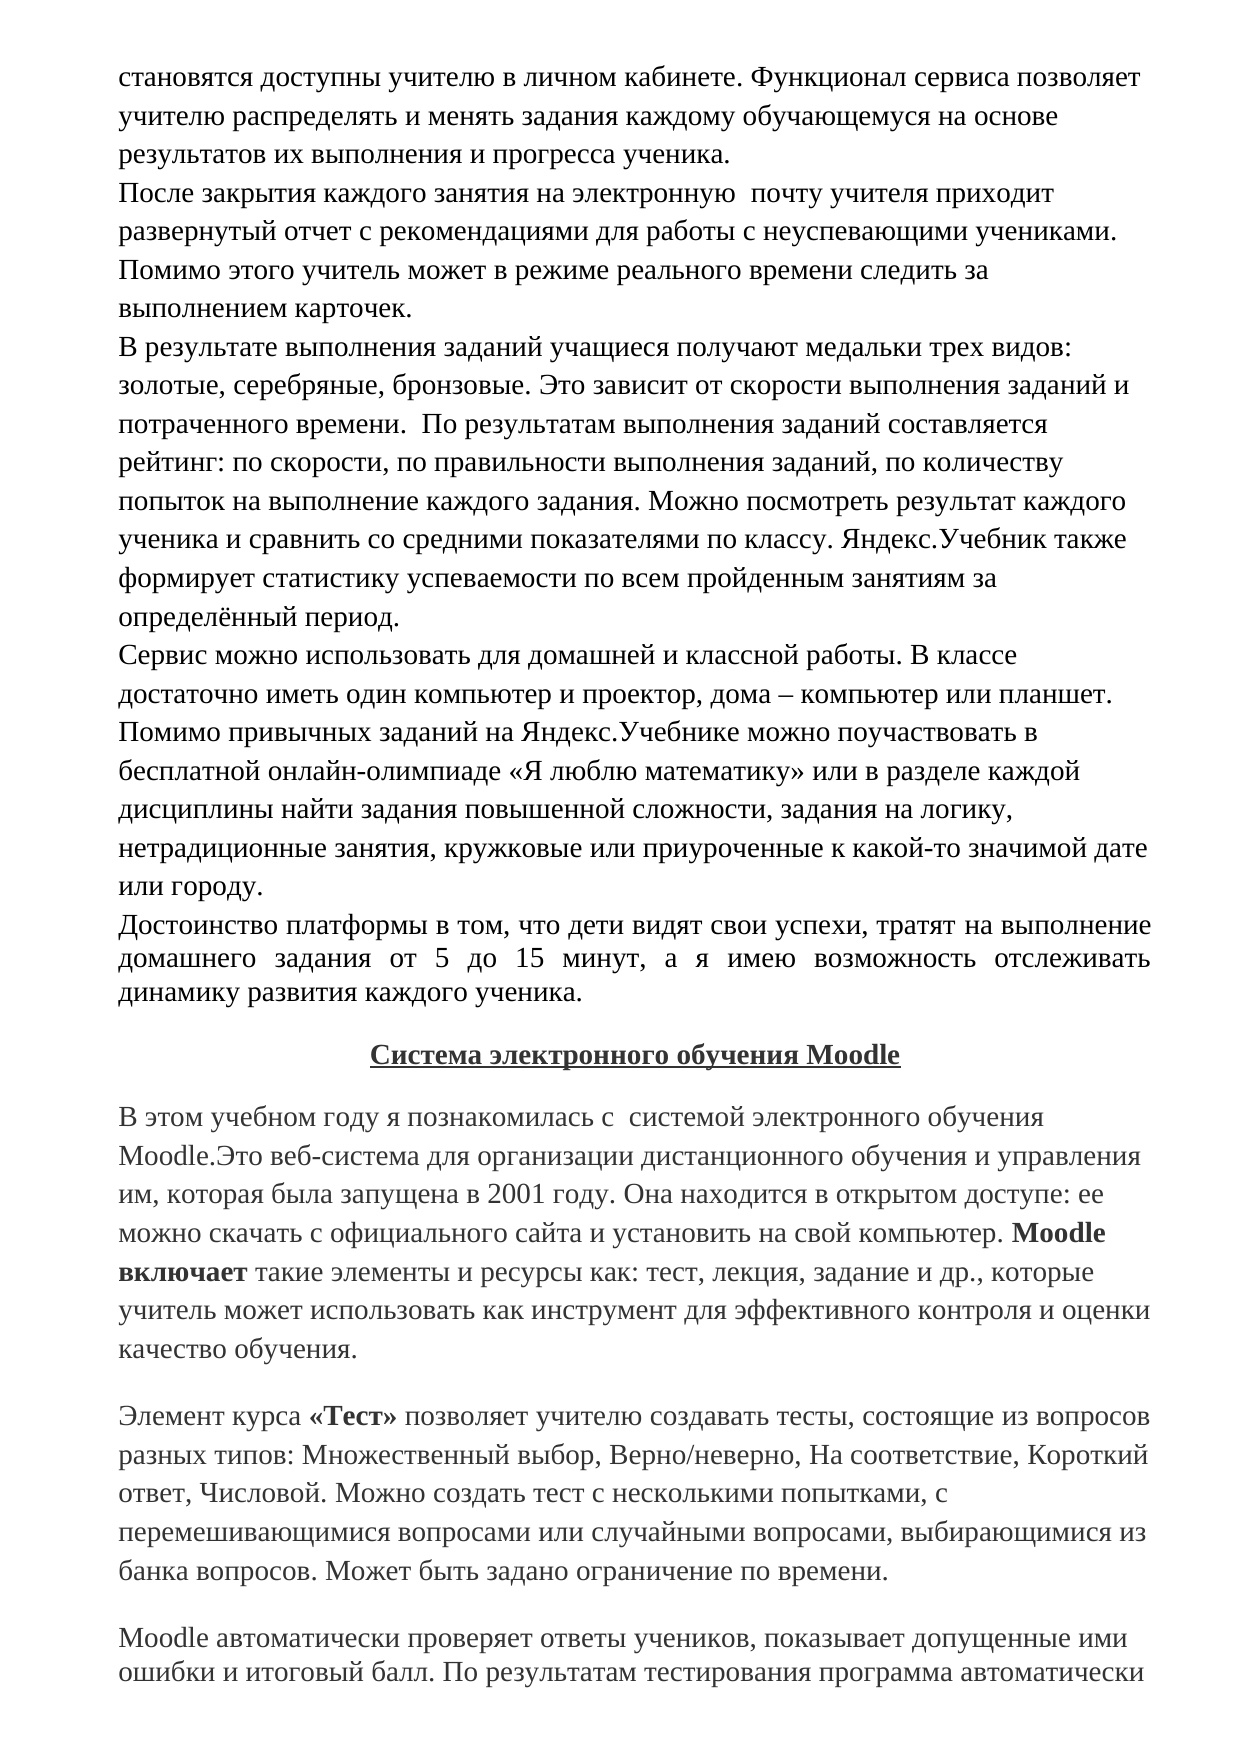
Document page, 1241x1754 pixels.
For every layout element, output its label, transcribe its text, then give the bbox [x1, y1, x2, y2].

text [118, 59, 1152, 170]
text Достоинство платформы в том, что дети видят свои успехи, тратят на выполнение домашнего задания от 5 до 15 минут, а я имею возможность отслеживать динамику развития каждого ученика. [118, 907, 1152, 1008]
text В результате выполнения заданий учащиеся получают медальки трех видов: золотые, серебряные, бронзовые. Это зависит от скорости выполнения заданий и потраченного времени. По результатам выполнения заданий составляется рейтинг: по скорости, по правильности выполнения заданий, по количеству попыток на выполнение каждого задания. Можно посмотреть результат каждого ученика и сравнить со средними показателями по классу. Яндекс.Учебник также формирует статистику успеваемости по всем пройденным занятиям за определённый период. [118, 329, 1152, 632]
text Сервис можно использовать для домашней и классной работы. В классе достаточно иметь один компьютер и проектор, дома – компьютер или планшет. [118, 637, 1152, 709]
text В этом учебном году я познакомилась с системой электронного обучения Moodle.Это веб-система для организации дистанционного обучения и управления им, которая была запущена в 2001 году. Она находится в открытом доступе: ее можно скачать с официального сайта и установить на свой компьютер. Moodle включает такие элементы и ресурсы как: тест, лекция, задание и др., которые учитель может использовать как инструмент для эффективного контроля и оценки качество обучения. [118, 1099, 1152, 1364]
text Элемент курса «Тест» позволяет учителю создавать тесты, состоящие из вопросов разных типов: Множественный выбор, Верно/неверно, На соответствие, Короткий ответ, Числовой. Можно создать тест с несколькими попытками, с перемешивающимися вопросами или случайными вопросами, выбирающимися из банка вопросов. Может быть задано ограничение по времени. [118, 1398, 1152, 1586]
text Помимо привычных заданий на Яндекс.Учебнике можно поучаствовать в бесплатной онлайн-олимпиаде «Я люблю математику» или в разделе каждой дисциплины найти задания повышенной сложности, задания на логику, нетрадиционные занятия, кружковые или приуроченные к какой-то значимой дате или городу. [118, 714, 1152, 902]
text Система электронного обучения Moodle [118, 1037, 1152, 1070]
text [118, 1620, 1152, 1687]
text После закрытия каждого занятия на электронную почту учителя приходит развернутый отчет с рекомендациями для работы с неуспевающими учениками. Помимо этого учитель может в режиме реального времени следить за выполнением карточек. [118, 175, 1152, 324]
